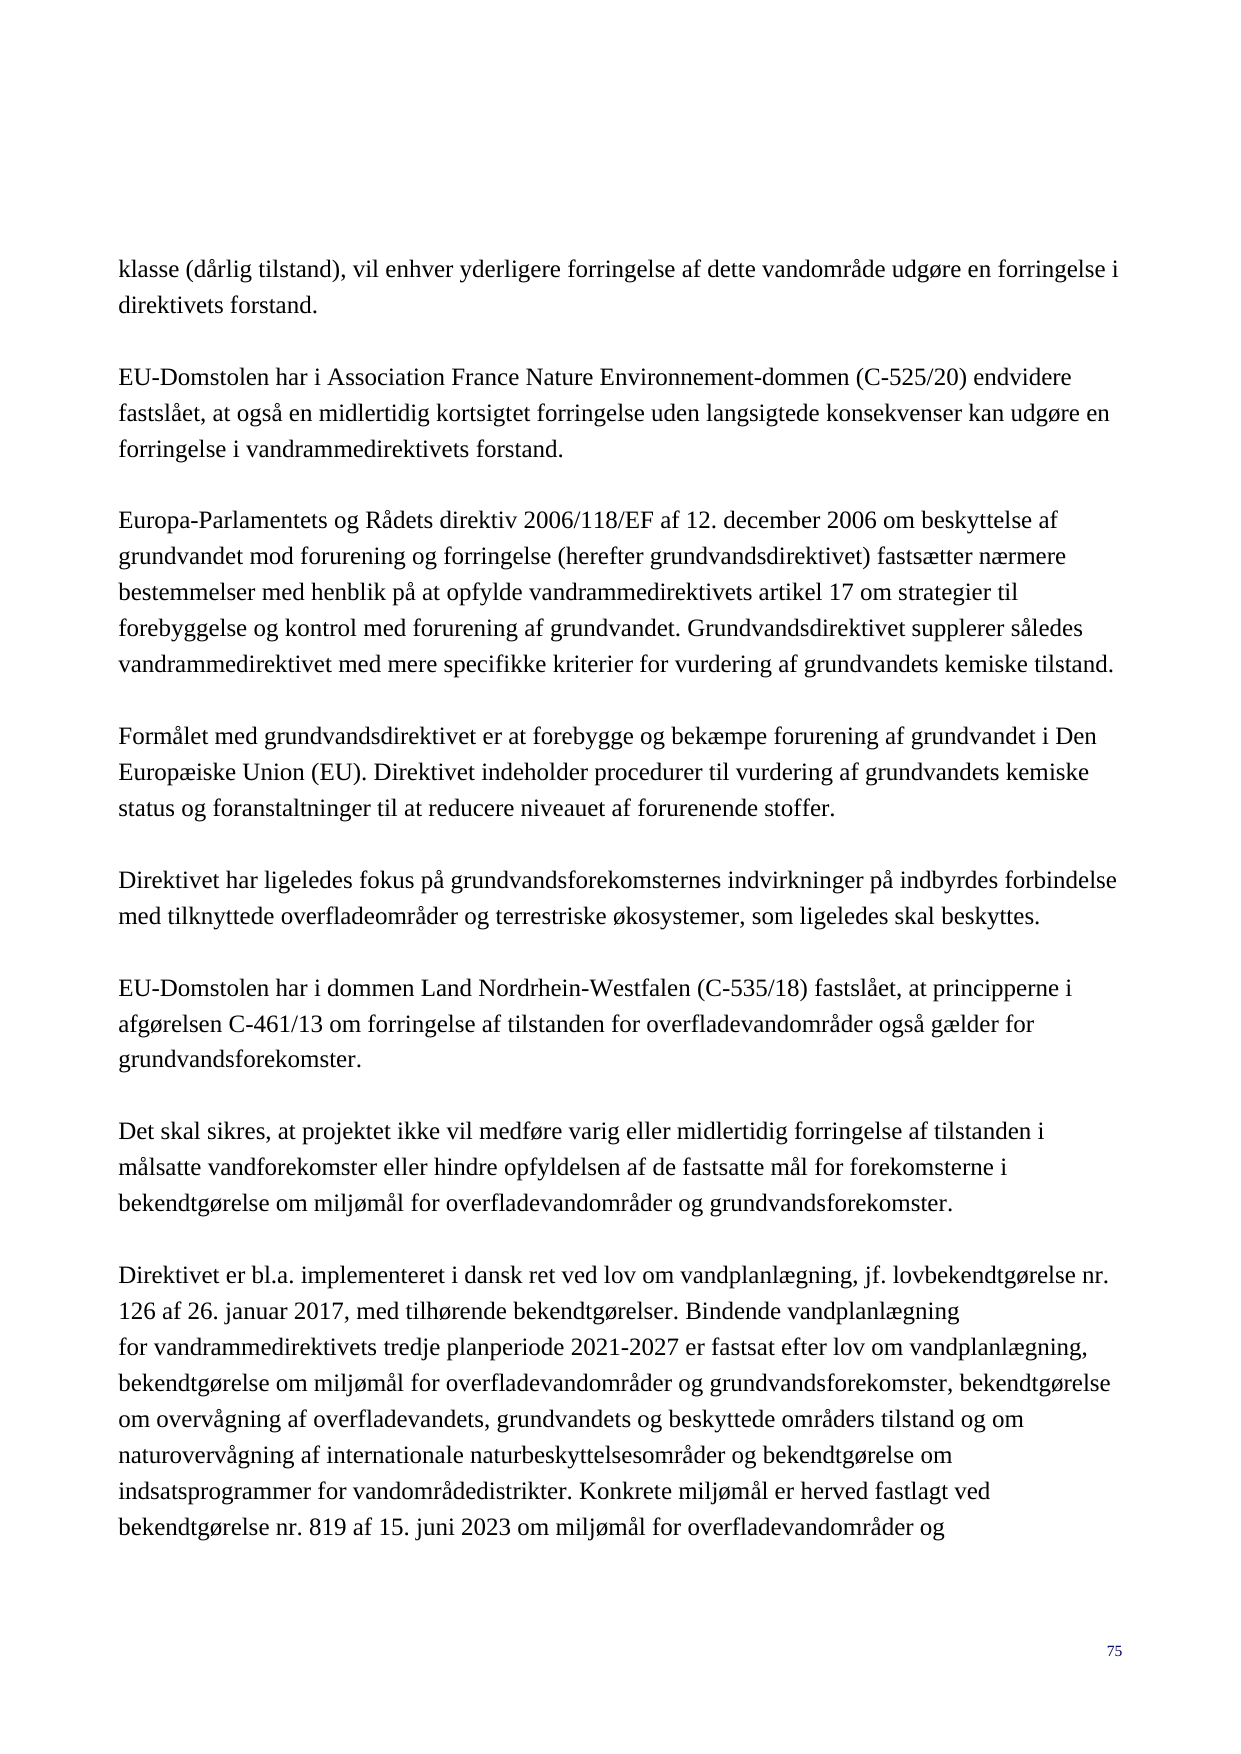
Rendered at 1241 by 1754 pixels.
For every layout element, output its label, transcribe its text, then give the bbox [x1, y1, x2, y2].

text Europa-Parlamentets og Rådets direktiv 2006/118/EF af 12. december 2006 om beskyttelse af grundvandet mod forurening og forringelse (herefter grundvandsdirektivet) fastsætter nærmere bestemmelser med henblik på at opfylde vandrammedirektivets artikel 17 om strategier til forebyggelse og kontrol med forurening af grundvandet. Grundvandsdirektivet supplerer således vandrammedirektivet med mere specifikke kriterier for vurdering af grundvandets kemiske tilstand. [118, 506, 1122, 678]
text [118, 254, 1122, 319]
text Direktivet har ligeledes fokus på grundvandsforekomsternes indvirkninger på indbyrdes forbindelse med tilknyttede overfladeområder og terrestriske økosystemer, som ligeledes skal beskyttes. [118, 865, 1122, 929]
text EU-Domstolen har i Association France Nature Environnement-dommen (C-525/20) endvidere fastslået, at også en midlertidig kortsigtet forringelse uden langsigtede konsekvenser kan udgøre en forringelse i vandrammedirektivets forstand. [118, 362, 1122, 462]
text EU-Domstolen har i dommen Land Nordrhein-Westfalen (C-535/18) fastslået, at principperne i afgørelsen C-461/13 om forringelse af tilstanden for overfladevandområder også gælder for grundvandsforekomster. [118, 973, 1122, 1073]
text Formålet med grundvandsdirektivet er at forebygge og bekæmpe forurening af grundvandet i Den Europæiske Union (EU). Direktivet indeholder procedurer til vurdering af grundvandets kemiske status og foranstaltninger til at reducere niveauet af forurenende stoffer. [118, 721, 1122, 822]
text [118, 1260, 1122, 1541]
text Det skal sikres, at projektet ikke vil medføre varig eller midlertidig forringelse af tilstanden i målsatte vandforekomster eller hindre opfyldelsen af de fastsatte mål for forekomsterne i bekendtgørelse om miljømål for overfladevandområder og grundvandsforekomster. [118, 1116, 1122, 1217]
